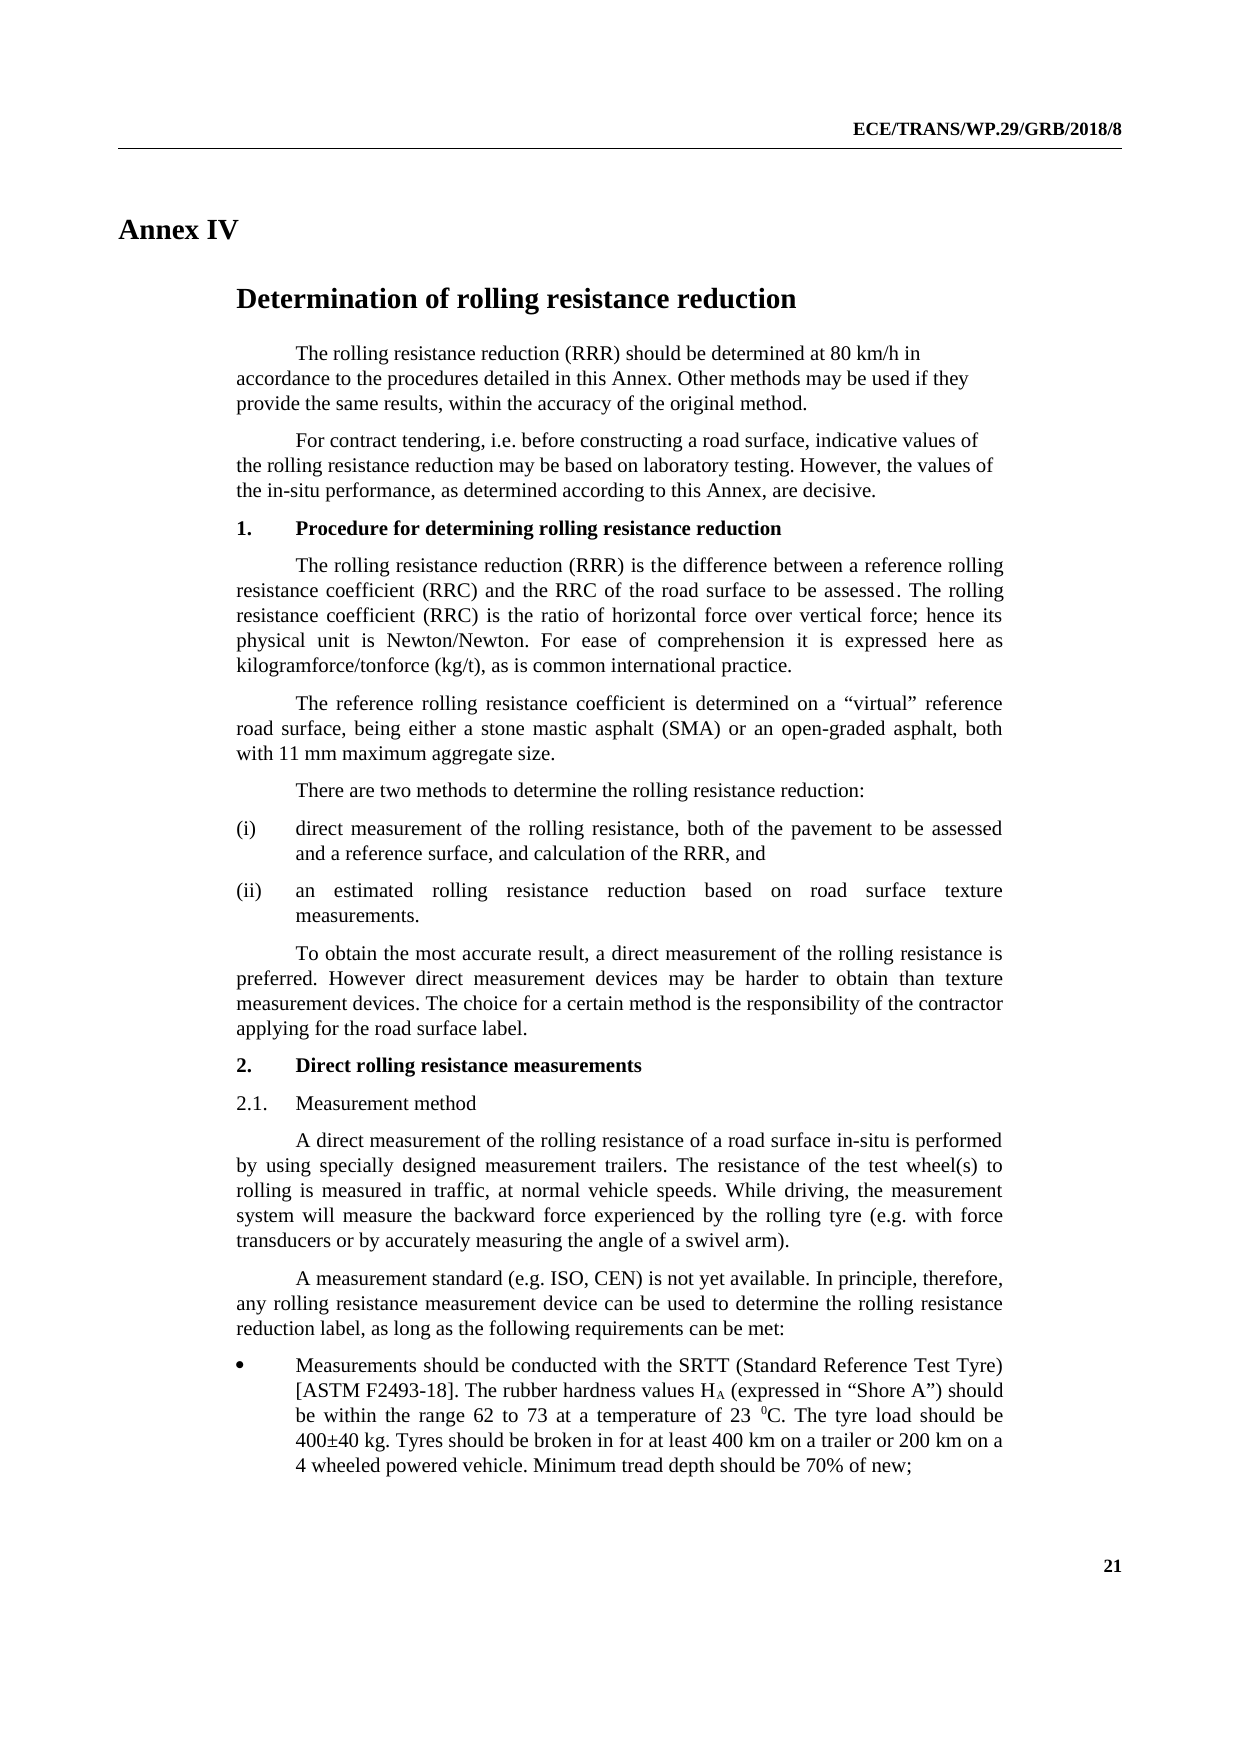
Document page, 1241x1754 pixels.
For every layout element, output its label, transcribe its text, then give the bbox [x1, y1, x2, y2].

text There are two methods to determine the rolling resistance reduction: [236, 777, 1004, 802]
text Determination of rolling resistance reduction [118, 283, 1004, 315]
text 1. Procedure for determining rolling resistance reduction [236, 515, 1004, 540]
list Measurements should be conducted with the SRTT (Standard Reference Test Tyre) [ASTM F2493-18]. The rubber hardness values HA (expressed in “Shore A”) should be within the range 62 to 73 at a temperature of 23 0C. The tyre load should be 400±40 kg. Tyres should be broken in for at least 400 km on a trailer or 200 km on a 4 wheeled powered vehicle. Minimum tread depth should be 70% of new; [236, 1352, 1004, 1477]
text For contract tendering, i.e. before constructing a road surface, indicative values of the rolling resistance reduction may be based on laboratory testing. However, the values of the in-situ performance, as determined according to this Annex, are decisive. [236, 427, 1004, 502]
text Annex IV [118, 215, 1004, 246]
text The rolling resistance reduction (RRR) is the difference between a reference rolling resistance coefficient (RRC) and the RRC of the road surface to be assessed. The rolling resistance coefficient (RRC) is the ratio of horizontal force over vertical force; hence its physical unit is Newton/Newton. For ease of comprehension it is expressed here as kilogramforce/tonforce (kg/t), as is common international practice. [236, 552, 1004, 677]
text (i) direct measurement of the rolling resistance, both of the pavement to be assessed and a reference surface, and calculation of the RRR, and [236, 815, 1004, 865]
text 2. Direct rolling resistance measurements [236, 1052, 1004, 1077]
text 2.1. Measurement method [236, 1090, 1004, 1115]
text A measurement standard (e.g. ISO, CEN) is not yet available. In principle, therefore, any rolling resistance measurement device can be used to determine the rolling resistance reduction label, as long as the following requirements can be met: [236, 1265, 1004, 1340]
text To obtain the most accurate result, a direct measurement of the rolling resistance is preferred. However direct measurement devices may be harder to obtain than texture measurement devices. The choice for a certain method is the responsibility of the contractor applying for the road surface label. [236, 940, 1004, 1040]
text The reference rolling resistance coefficient is determined on a “virtual” reference road surface, being either a stone mastic asphalt (SMA) or an open-graded asphalt, both with 11 mm maximum aggregate size. [236, 690, 1004, 765]
text The rolling resistance reduction (RRR) should be determined at 80 km/h in accordance to the procedures detailed in this Annex. Other methods may be used if they provide the same results, within the accuracy of the original method. [236, 340, 1004, 415]
text A direct measurement of the rolling resistance of a road surface in-situ is performed by using specially designed measurement trailers. The resistance of the test wheel(s) to rolling is measured in traffic, at normal vehicle speeds. While driving, the measurement system will measure the backward force experienced by the rolling tyre (e.g. with force transducers or by accurately measuring the angle of a swivel arm). [236, 1127, 1004, 1252]
text (ii) an estimated rolling resistance reduction based on road surface texture measurements. [236, 877, 1004, 927]
